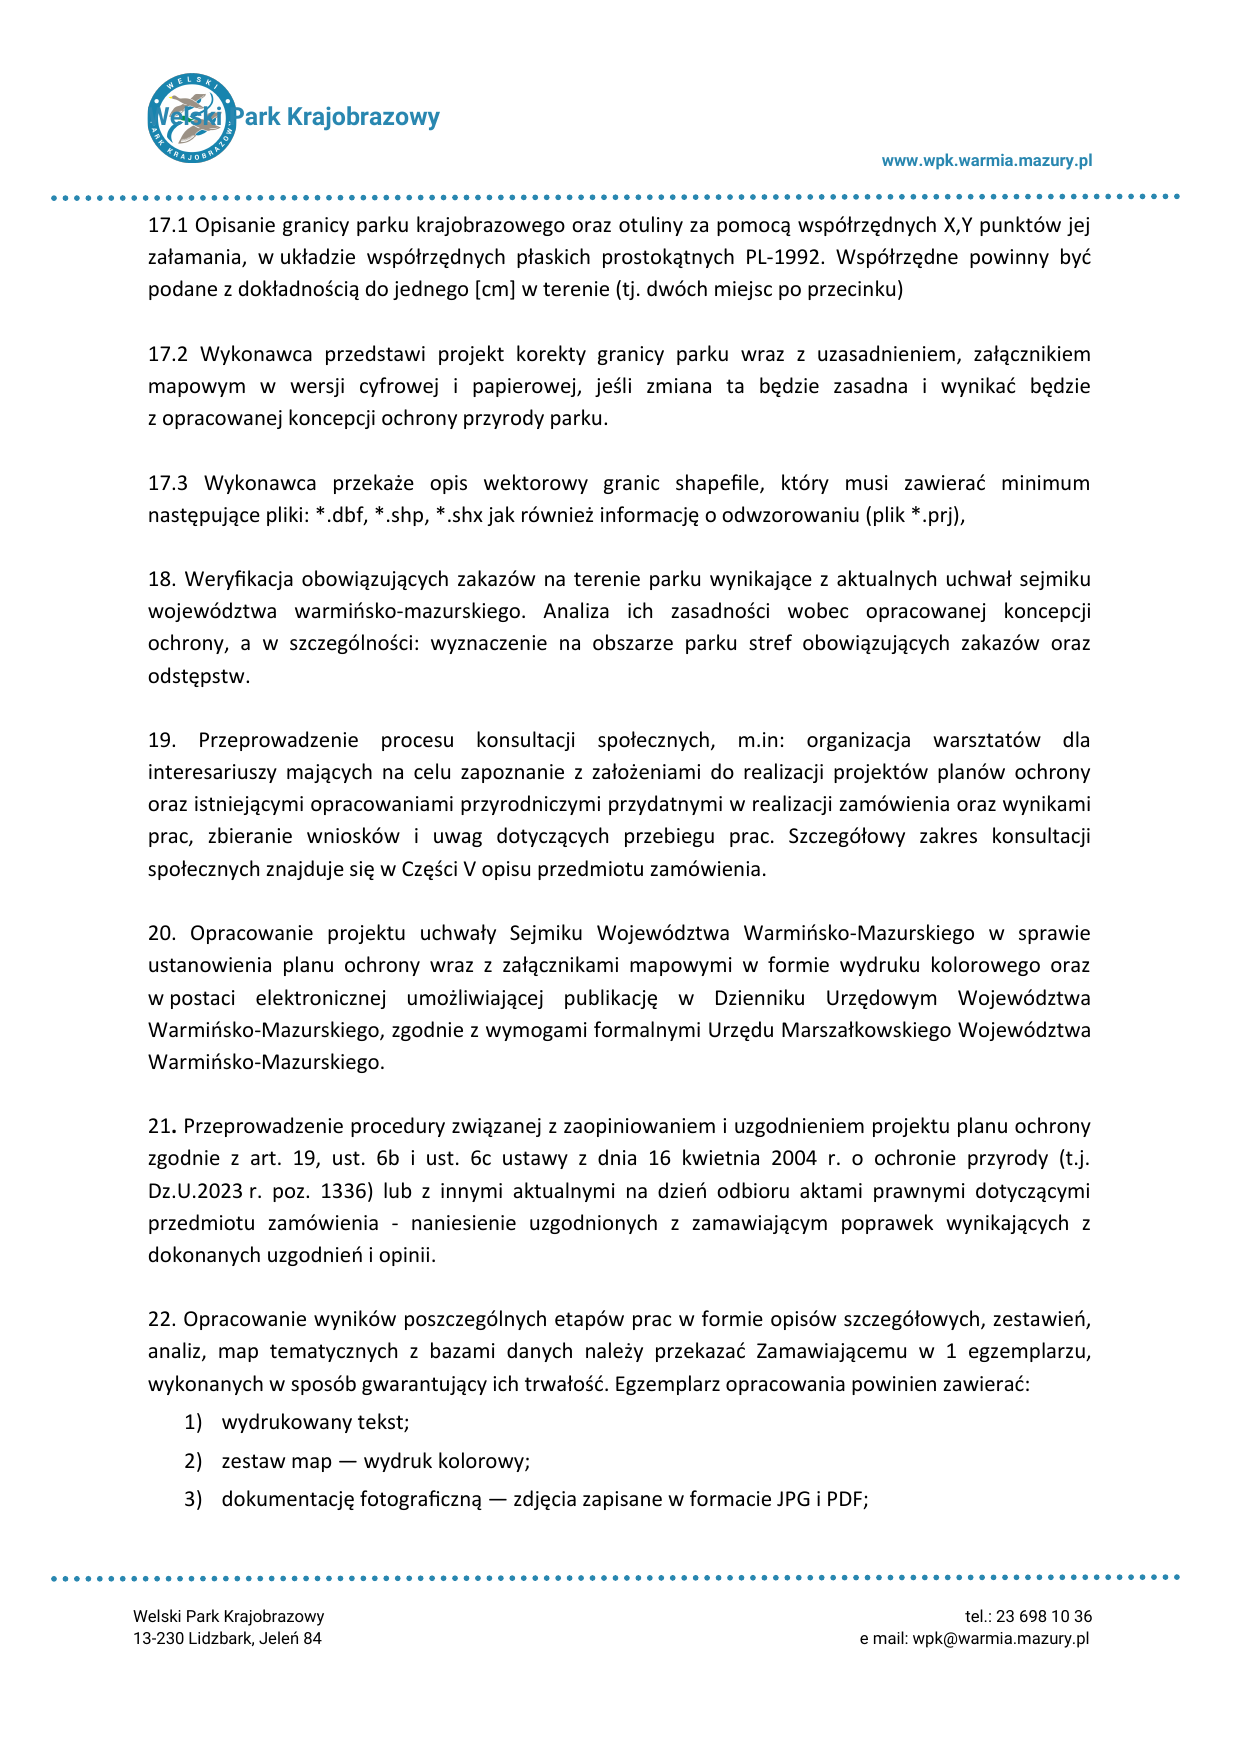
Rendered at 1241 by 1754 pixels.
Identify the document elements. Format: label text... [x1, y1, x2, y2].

list dokumentację fotograficzną — zdjęcia zapisane w formacie JPG i PDF; [184, 1484, 1093, 1512]
text 17.3 Wykonawca przekaże opis wektorowy granic shapefile, który musi zawierać minimum następujące pliki: *.dbf, *.shp, *.shx jak również informację o odwzorowaniu (plik *.prj), [148, 468, 1093, 528]
text 17.1 Opisanie granicy parku krajobrazowego oraz otuliny za pomocą współrzędnych X,Y punktów jej załamania, w układzie współrzędnych płaskich prostokątnych PL-1992. Współrzędne powinny być podane z dokładnością do jednego [cm] w terenie (tj. dwóch miejsc po przecinku) [148, 210, 1093, 302]
text 18. Weryfikacja obowiązujących zakazów na terenie parku wynikające z aktualnych uchwał sejmiku województwa warmińsko-mazurskiego. Analiza ich zasadności wobec opracowanej koncepcji ochrony, a w szczególności: wyznaczenie na obszarze parku stref obowiązujących zakazów oraz odstępstw. [148, 564, 1093, 689]
list wydrukowany tekst; [184, 1407, 1093, 1435]
list zestaw map — wydruk kolorowy; [184, 1446, 1093, 1474]
text 17.2 Wykonawca przedstawi projekt korekty granicy parku wraz z uzasadnieniem, załącznikiem mapowym w wersji cyfrowej i papierowej, jeśli zmiana ta będzie zasadna i wynikać będzie z opracowanej koncepcji ochrony przyrody parku. [148, 339, 1093, 431]
picture [147, 73, 237, 163]
text 20. Opracowanie projektu uchwały Sejmiku Województwa Warmińsko-Mazurskiego w sprawie ustanowienia planu ochrony wraz z załącznikami mapowymi w formie wydruku kolorowego oraz w postaci elektronicznej umożliwiającej publikację w Dzienniku Urzędowym Województwa Warmińsko-Mazurskiego, zgodnie z wymogami formalnymi Urzędu Marszałkowskiego Województwa Warmińsko-Mazurskiego. [148, 918, 1093, 1075]
text 21. Przeprowadzenie procedury związanej z zaopiniowaniem i uzgodnieniem projektu planu ochrony zgodnie z art. 19, ust. 6b i ust. 6c ustawy z dnia 16 kwietnia 2004 r. o ochronie przyrody (t.j. Dz.U.2023 r. poz. 1336) lub z innymi aktualnymi na dzień odbioru aktami prawnymi dotyczącymi przedmiotu zamówienia - naniesienie uzgodnionych z zamawiającym poprawek wynikających z dokonanych uzgodnień i opinii. [148, 1111, 1093, 1268]
text 19. Przeprowadzenie procesu konsultacji społecznych, m.in: organizacja warsztatów dla interesariuszy mających na celu zapoznanie z założeniami do realizacji projektów planów ochrony oraz istniejącymi opracowaniami przyrodniczymi przydatnymi w realizacji zamówienia oraz wynikami prac, zbieranie wniosków i uwag dotyczących przebiegu prac. Szczegółowy zakres konsultacji społecznych znajduje się w Części V opisu przedmiotu zamówienia. [148, 725, 1093, 882]
text 22. Opracowanie wyników poszczególnych etapów prac w formie opisów szczegółowych, zestawień, analiz, map tematycznych z bazami danych należy przekazać Zamawiającemu w 1 egzemplarzu, wykonanych w sposób gwarantujący ich trwałość. Egzemplarz opracowania powinien zawierać: [148, 1304, 1093, 1397]
